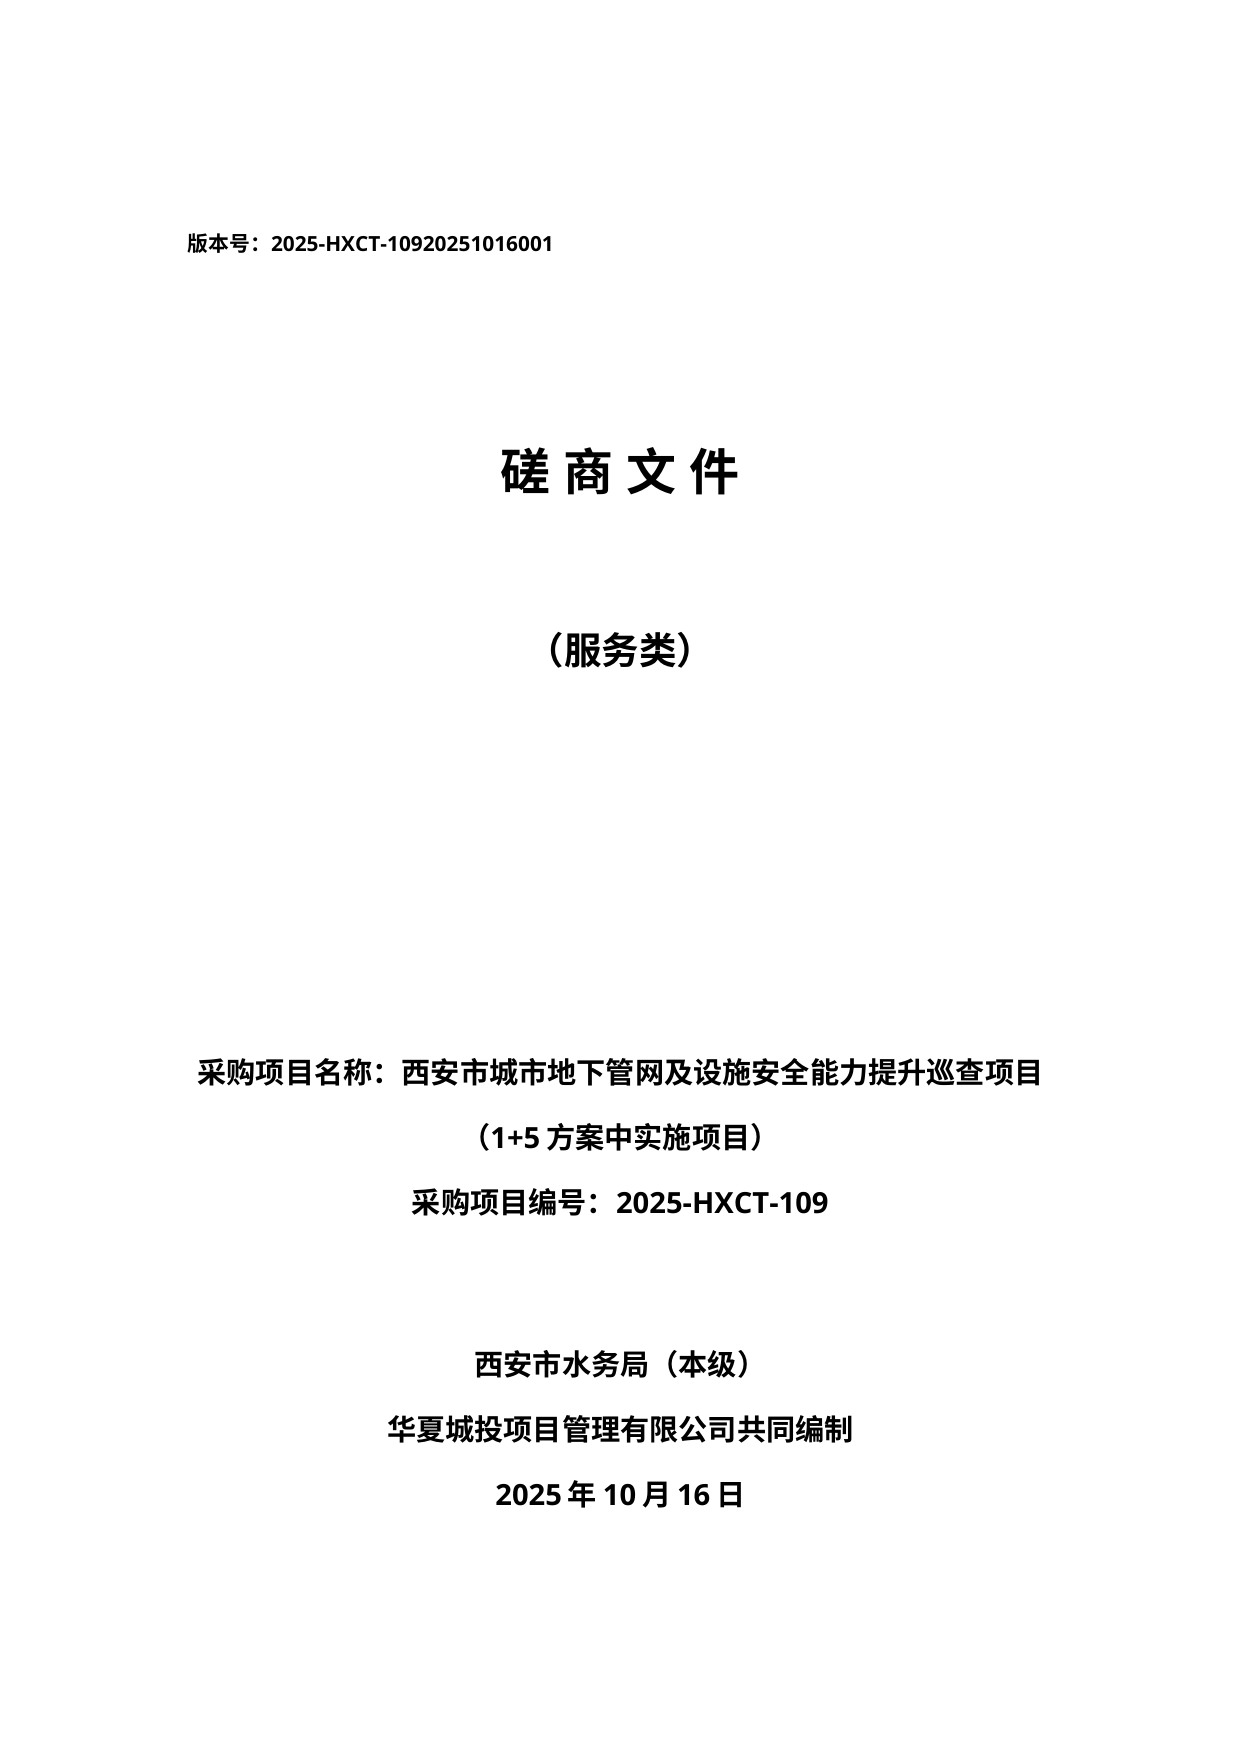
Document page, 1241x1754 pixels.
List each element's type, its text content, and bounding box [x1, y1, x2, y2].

text 2025年10月16日 [187, 1462, 1053, 1527]
text 采购项目名称：西安市城市地下管网及设施安全能力提升巡查项目（1+5方案中实施项目） [187, 1039, 1053, 1169]
text 版本号：2025-HXCT-10920251016001 [187, 227, 1053, 422]
text 磋 商 文 件 [187, 422, 1053, 617]
text 华夏城投项目管理有限公司共同编制 [187, 1397, 1053, 1462]
text 西安市水务局（本级） [187, 1332, 1053, 1397]
text 采购项目编号：2025-HXCT-109 [187, 1169, 1053, 1332]
text （服务类） [187, 617, 1053, 1039]
